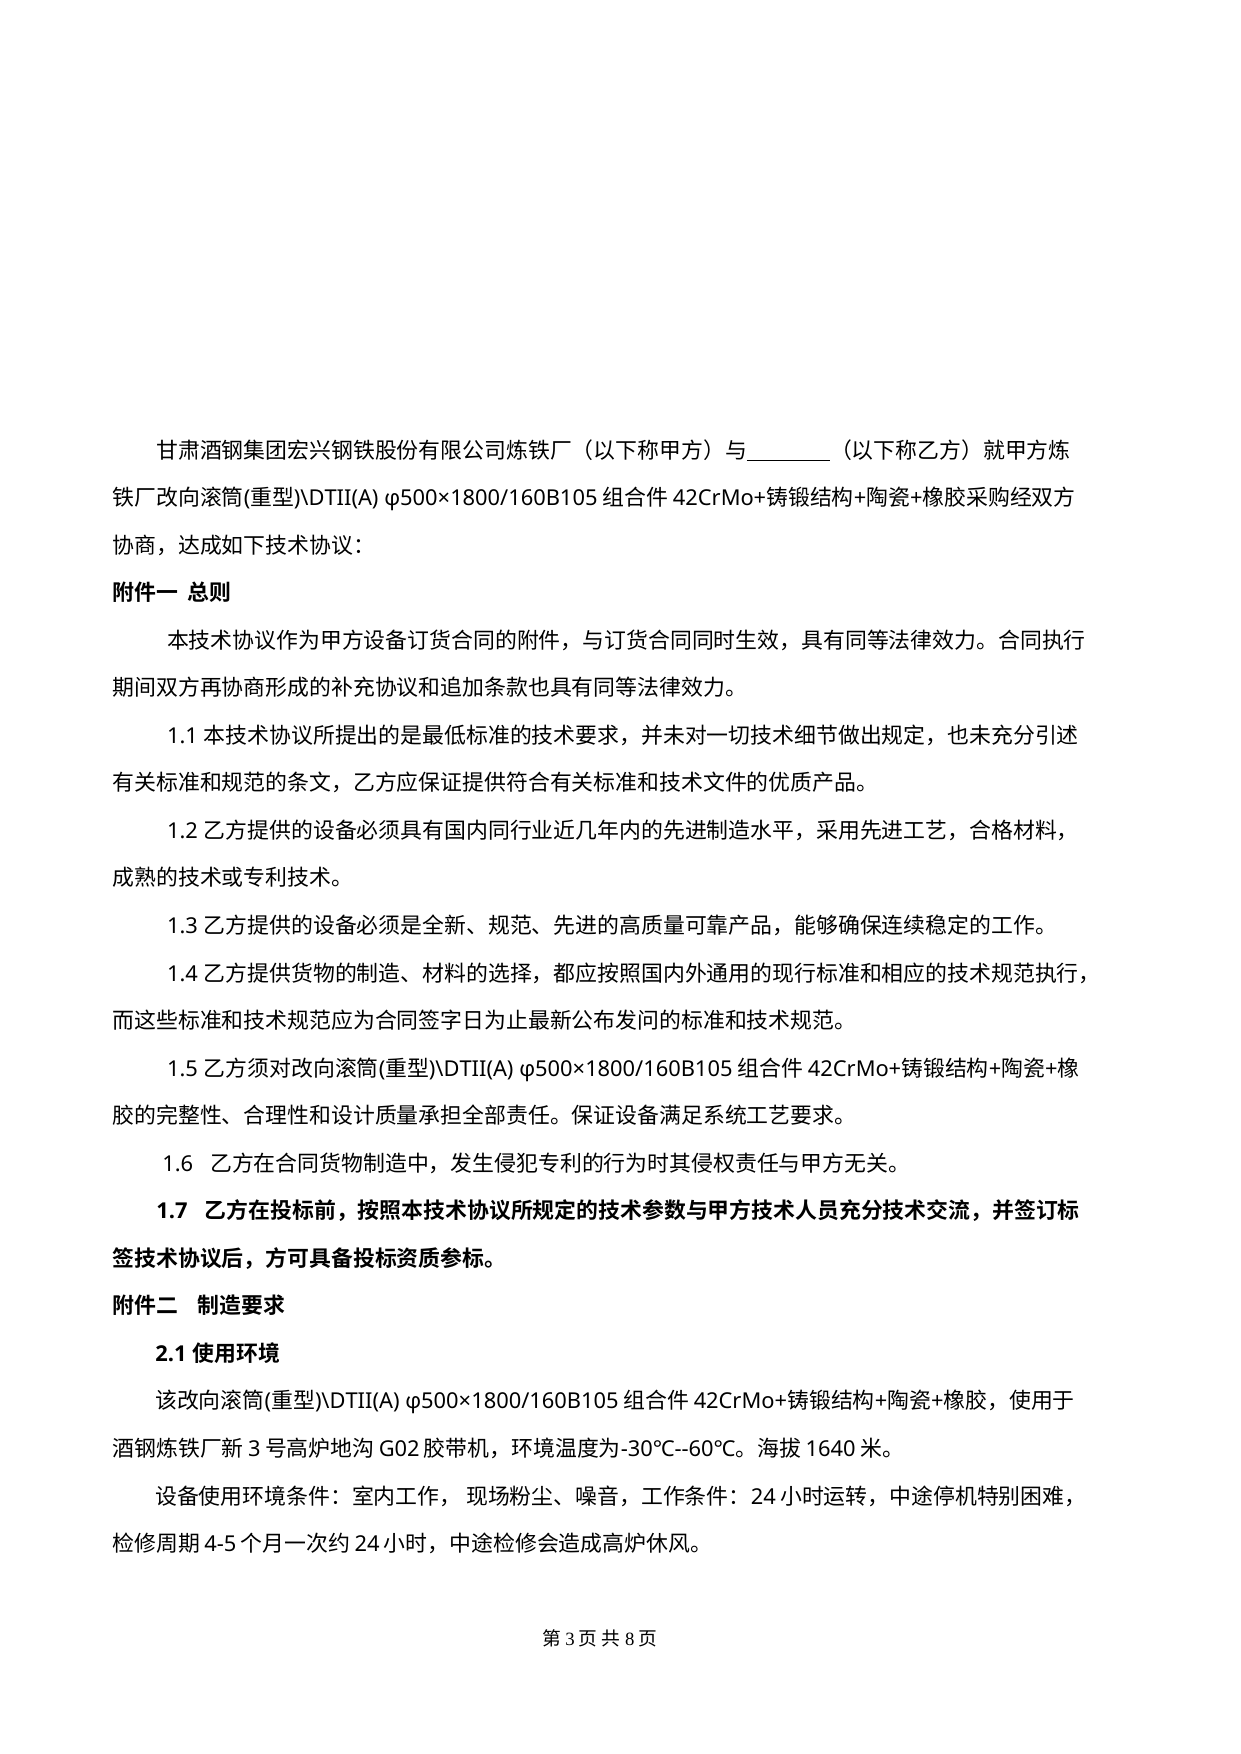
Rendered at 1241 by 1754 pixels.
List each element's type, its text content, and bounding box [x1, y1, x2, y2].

text 1.1 本技术协议所提出的是最低标准的技术要求，并未对一切技术细节做出规定，也未充分引述有关标准和规范的条文，乙方应保证提供符合有关标准和技术文件的优质产品。 [112, 718, 1087, 797]
text 1.4 乙方提供货物的制造、材料的选择，都应按照国内外通用的现行标准和相应的技术规范执行，而这些标准和技术规范应为合同签字日为止最新公布发问的标准和技术规范。 [112, 956, 1087, 1035]
text 2.1 使用环境 [112, 1336, 1087, 1368]
text 1.7 乙方在投标前，按照本技术协议所规定的技术参数与甲方技术人员充分技术交流，并签订标签技术协议后，方可具备投标资质参标。 [112, 1193, 1087, 1273]
text 附件一 总则 [112, 575, 1087, 607]
text 1.3 乙方提供的设备必须是全新、规范、先进的高质量可靠产品，能够确保连续稳定的工作。 [112, 908, 1087, 940]
text 1.2 乙方提供的设备必须具有国内同行业近几年内的先进制造水平，采用先进工艺，合格材料，成熟的技术或专利技术。 [112, 813, 1087, 892]
text 附件二 制造要求 [112, 1288, 1087, 1320]
text 该改向滚筒(重型)\DTII(A) φ500×1800/160B105组合件 42CrMo+铸锻结构+陶瓷+橡胶，使用于酒钢炼铁厂新3号高炉地沟G02胶带机，环境温度为-30℃--60℃。海拔1640米。 [112, 1383, 1087, 1463]
text 设备使用环境条件：室内工作， 现场粉尘、噪音，工作条件：24小时运转，中途停机特别困难，检修周期4-5个月一次约24小时，中途检修会造成高炉休风。 [112, 1479, 1087, 1558]
text 本技术协议作为甲方设备订货合同的附件，与订货合同同时生效，具有同等法律效力。合同执行期间双方再协商形成的补充协议和追加条款也具有同等法律效力。 [112, 623, 1087, 702]
list 1.6 乙方在合同货物制造中，发生侵犯专利的行为时其侵权责任与甲方无关。 [112, 1146, 1087, 1177]
text 甘肃酒钢集团宏兴钢铁股份有限公司炼铁厂（以下称甲方）与 （以下称乙方）就甲方炼铁厂改向滚筒(重型)\DTII(A) φ500×1800/160B105组合件 42CrMo+铸锻结构+陶瓷+橡胶采购经双方协商，达成如下技术协议： [112, 433, 1087, 559]
text 1.5 乙方须对改向滚筒(重型)\DTII(A) φ500×1800/160B105组合件 42CrMo+铸锻结构+陶瓷+橡胶的完整性、合理性和设计质量承担全部责任。保证设备满足系统工艺要求。 [112, 1051, 1087, 1130]
